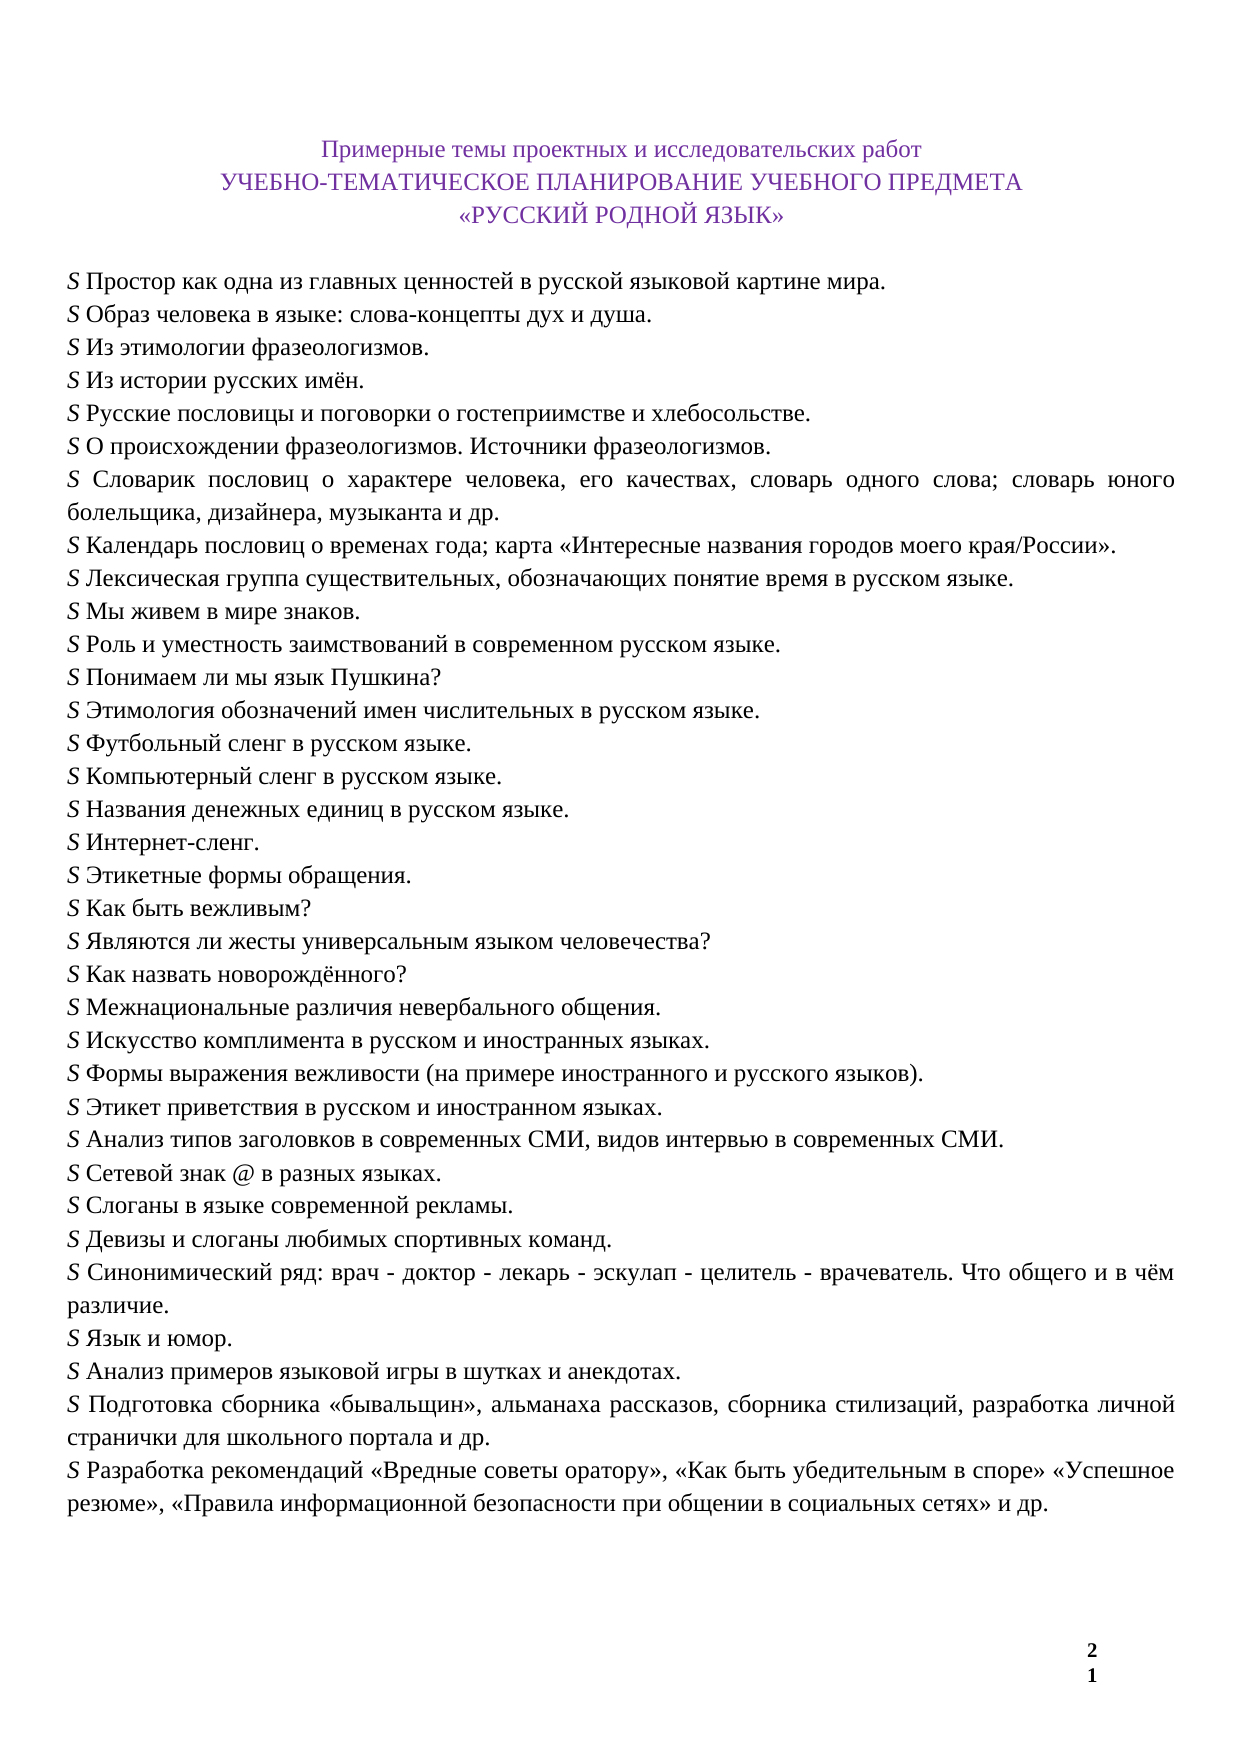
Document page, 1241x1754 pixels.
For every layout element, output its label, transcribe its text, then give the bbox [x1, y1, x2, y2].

text S Являются ли жесты универсальным языком человечества? [67, 926, 1176, 955]
text S Футбольный сленг в русском языке. [67, 728, 1176, 757]
text S О происхождении фразеологизмов. Источники фразеологизмов. [67, 431, 1176, 460]
text «РУССКИЙ РОДНОЙ ЯЗЫК» [67, 200, 1176, 229]
text S Формы выражения вежливости (на примере иностранного и русского языков). [67, 1058, 1176, 1087]
text S Словарик пословиц о характере человека, его качествах, словарь одного слова; словарь юного болельщика, дизайнера, музыканта и др. [67, 464, 1176, 526]
text S Язык и юмор. [67, 1323, 1176, 1351]
text S Слоганы в языке современной рекламы. [67, 1191, 1176, 1219]
text S Русские пословицы и поговорки о гостеприимстве и хлебосольстве. [67, 398, 1176, 427]
text S Мы живем в мире знаков. [67, 596, 1176, 625]
text S Девизы и слоганы любимых спортивных команд. [67, 1224, 1176, 1252]
text S Анализ типов заголовков в современных СМИ, видов интервью в современных СМИ. [67, 1124, 1176, 1153]
text УЧЕБНО-ТЕМАТИЧЕСКОЕ ПЛАНИРОВАНИЕ УЧЕБНОГО ПРЕДМЕТА [67, 167, 1176, 196]
text S Искусство комплимента в русском и иностранных языках. [67, 1026, 1176, 1054]
text Примерные темы проектных и исследовательских работ [67, 134, 1176, 163]
text S Межнациональные различия невербального общения. [67, 992, 1176, 1021]
text S Интернет-сленг. [67, 827, 1176, 856]
text S Простор как одна из главных ценностей в русской языковой картине мира. [67, 266, 1176, 295]
text S Образ человека в языке: слова-концепты дух и душа. [67, 299, 1176, 328]
text S Названия денежных единиц в русском языке. [67, 794, 1176, 823]
text S Как быть вежливым? [67, 893, 1176, 922]
text S Этимология обозначений имен числительных в русском языке. [67, 695, 1176, 724]
text S Подготовка сборника «бывальщин», альманаха рассказов, сборника стилизаций, разработка личной странички для школьного портала и др. [67, 1389, 1176, 1451]
text S Анализ примеров языковой игры в шутках и анекдотах. [67, 1356, 1176, 1384]
text S Разработка рекомендаций «Вредные советы оратору», «Как быть убедительным в споре» «Успешное резюме», «Правила информационной безопасности при общении в социальных сетях» и др. [67, 1455, 1176, 1517]
text S Понимаем ли мы язык Пушкина? [67, 662, 1176, 691]
text S Роль и уместность заимствований в современном русском языке. [67, 629, 1176, 658]
text S Синонимический ряд: врач - доктор - лекарь - эскулап - целитель - врачеватель. Что общего и в чём различие. [67, 1257, 1176, 1318]
text S Из истории русских имён. [67, 365, 1176, 394]
text S Лексическая группа существительных, обозначающих понятие время в русском языке. [67, 563, 1176, 592]
text S Этикетные формы обращения. [67, 860, 1176, 889]
text S Как назвать новорождённого? [67, 959, 1176, 988]
text S Этикет приветствия в русском и иностранном языках. [67, 1092, 1176, 1120]
text S Компьютерный сленг в русском языке. [67, 761, 1176, 790]
text S Календарь пословиц о временах года; карта «Интересные названия городов моего края/России». [67, 530, 1176, 559]
text S Сетевой знак @ в разных языках. [67, 1158, 1176, 1186]
text S Из этимологии фразеологизмов. [67, 332, 1176, 361]
